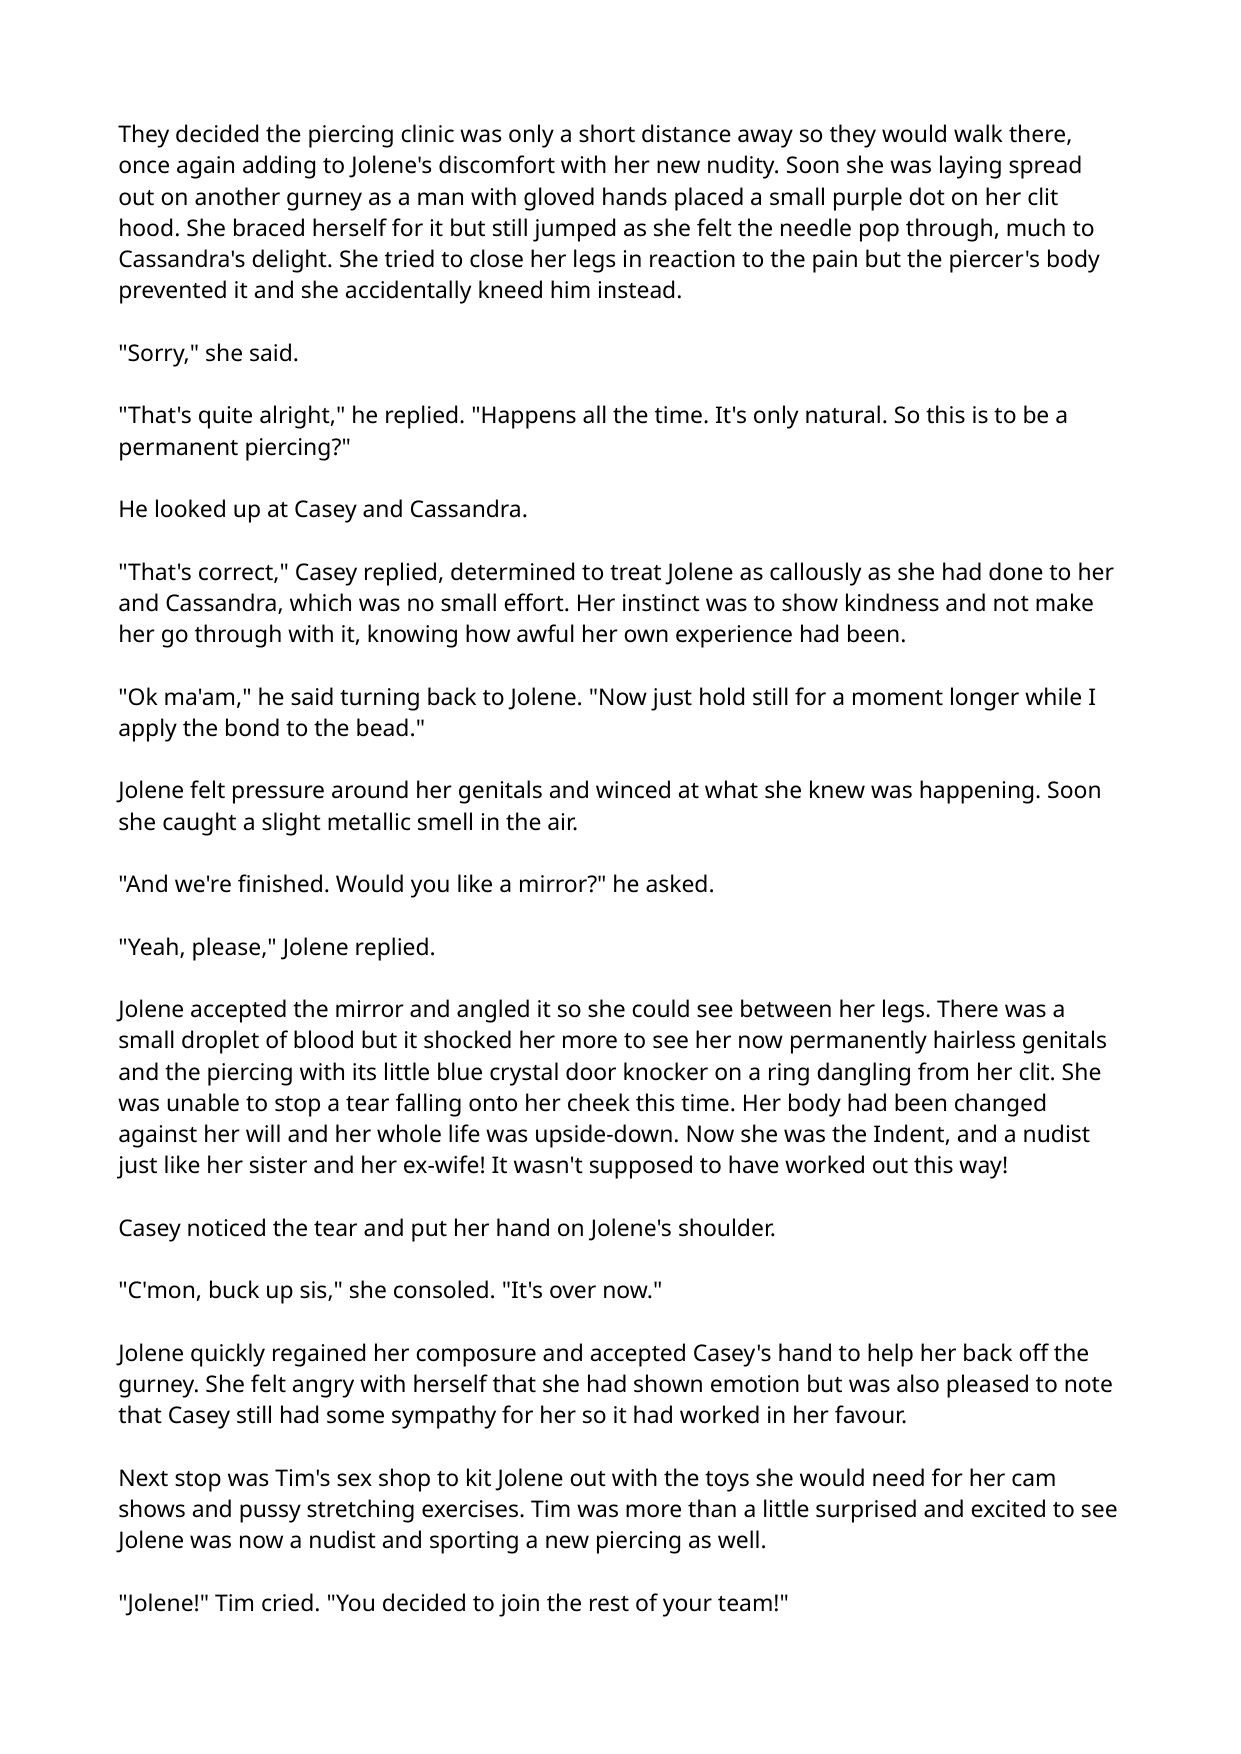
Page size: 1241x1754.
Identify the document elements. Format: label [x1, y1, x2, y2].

text [118, 118, 1122, 1618]
